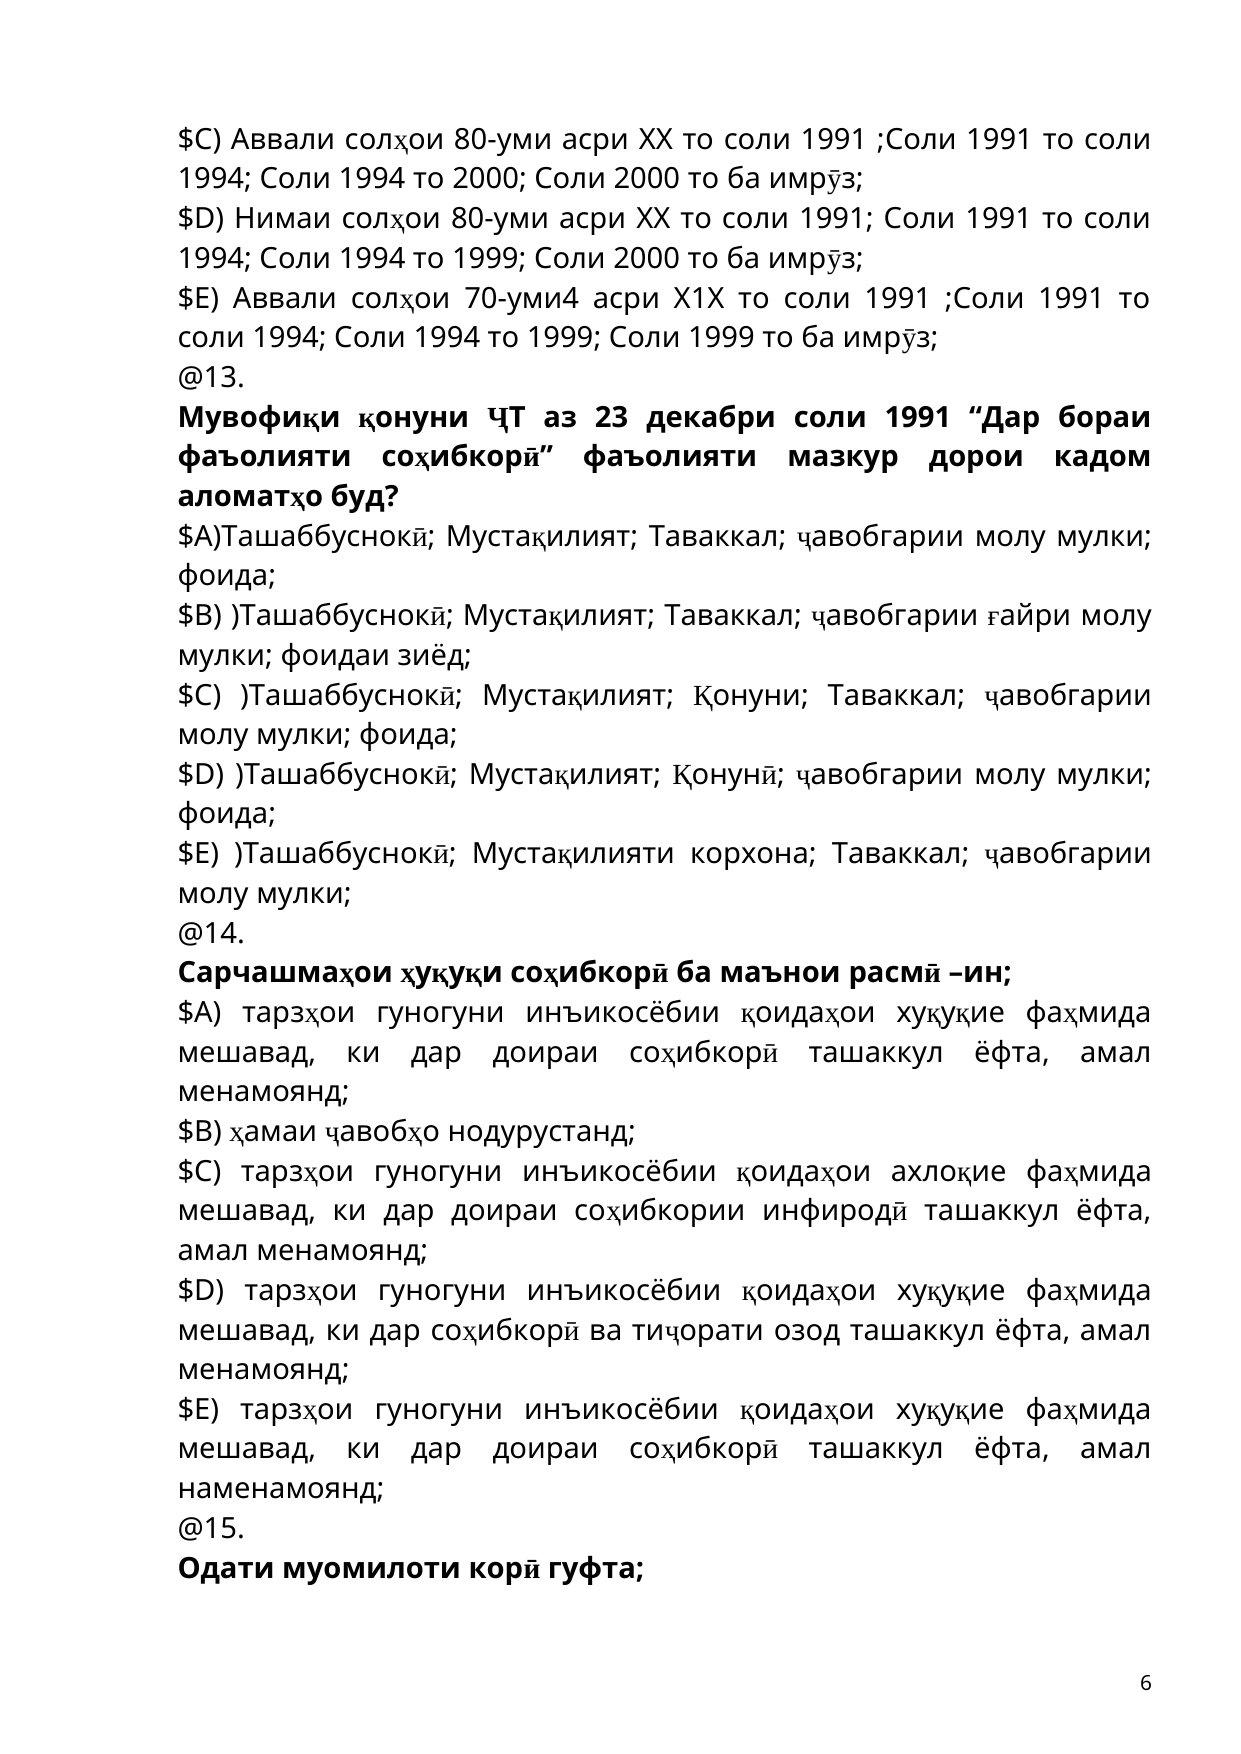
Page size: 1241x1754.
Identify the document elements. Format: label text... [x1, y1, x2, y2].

text @13. [177, 356, 1152, 396]
text $B) )Ташаббуснокӣ; Мустақилият; Таваккал; ҷавобгарии ғайри молу мулки; фоидаи зиёд; [177, 594, 1152, 674]
text $D) Нимаи солҳои 80-уми асри ХХ то соли 1991; Соли 1991 то соли 1994; Соли 1994 то 1999; Соли 2000 то ба имрӯз; [177, 197, 1152, 277]
text $E) тарзҳои гуногуни инъикосёбии қоидаҳои хуқуқие фаҳмида мешавад, ки дар доираи соҳибкорӣ ташаккул ёфта, амал наменамоянд; [177, 1388, 1152, 1507]
text $A)Ташаббуснокӣ; Мустақилият; Таваккал; ҷавобгарии молу мулки; фоида; [177, 515, 1152, 594]
text $E) Аввали солҳои 70-уми4 асри Х1Х то соли 1991 ;Соли 1991 то соли 1994; Соли 1994 то 1999; Соли 1999 то ба имрӯз; [177, 277, 1152, 356]
text $B) ҳамаи ҷавобҳо нодурустанд; [177, 1110, 1152, 1150]
text $E) )Ташаббуснокӣ; Мустақилияти корхона; Таваккал; ҷавобгарии молу мулки; [177, 832, 1152, 912]
text Одати муомилоти корӣ гуфта; [177, 1547, 1152, 1587]
text $D) тарзҳои гуногуни инъикосёбии қоидаҳои хуқуқие фаҳмида мешавад, ки дар соҳибкорӣ ва тиҷорати озод ташаккул ёфта, амал менамоянд; [177, 1269, 1152, 1388]
text $C) тарзҳои гуногуни инъикосёбии қоидаҳои ахлоқие фаҳмида мешавад, ки дар доираи соҳибкории инфиродӣ ташаккул ёфта, амал менамоянд; [177, 1150, 1152, 1269]
text $C) )Ташаббуснокӣ; Мустақилият; Қонуни; Таваккал; ҷавобгарии молу мулки; фоида; [177, 674, 1152, 753]
text $A) тарзҳои гуногуни инъикосёбии қоидаҳои хуқуқие фаҳмида мешавад, ки дар доираи соҳибкорӣ ташаккул ёфта, амал менамоянд; [177, 991, 1152, 1110]
text @14. [177, 912, 1152, 952]
text $D) )Ташаббуснокӣ; Мустақилият; Қонунӣ; ҷавобгарии молу мулки; фоида; [177, 753, 1152, 832]
text Сарчашмаҳои ҳуқуқи соҳибкорӣ ба маънои расмӣ –ин; [177, 952, 1152, 991]
text Мувофиқи қонуни ҶТ аз 23 декабри соли 1991 “Дар бораи фаъолияти соҳибкорӣ” фаъолияти мазкур дорои кадом аломатҳо буд? [177, 396, 1152, 515]
text @15. [177, 1507, 1152, 1547]
text $C) Аввали солҳои 80-уми асри ХХ то соли 1991 ;Соли 1991 то соли 1994; Соли 1994 то 2000; Соли 2000 то ба имрӯз; [177, 118, 1152, 197]
